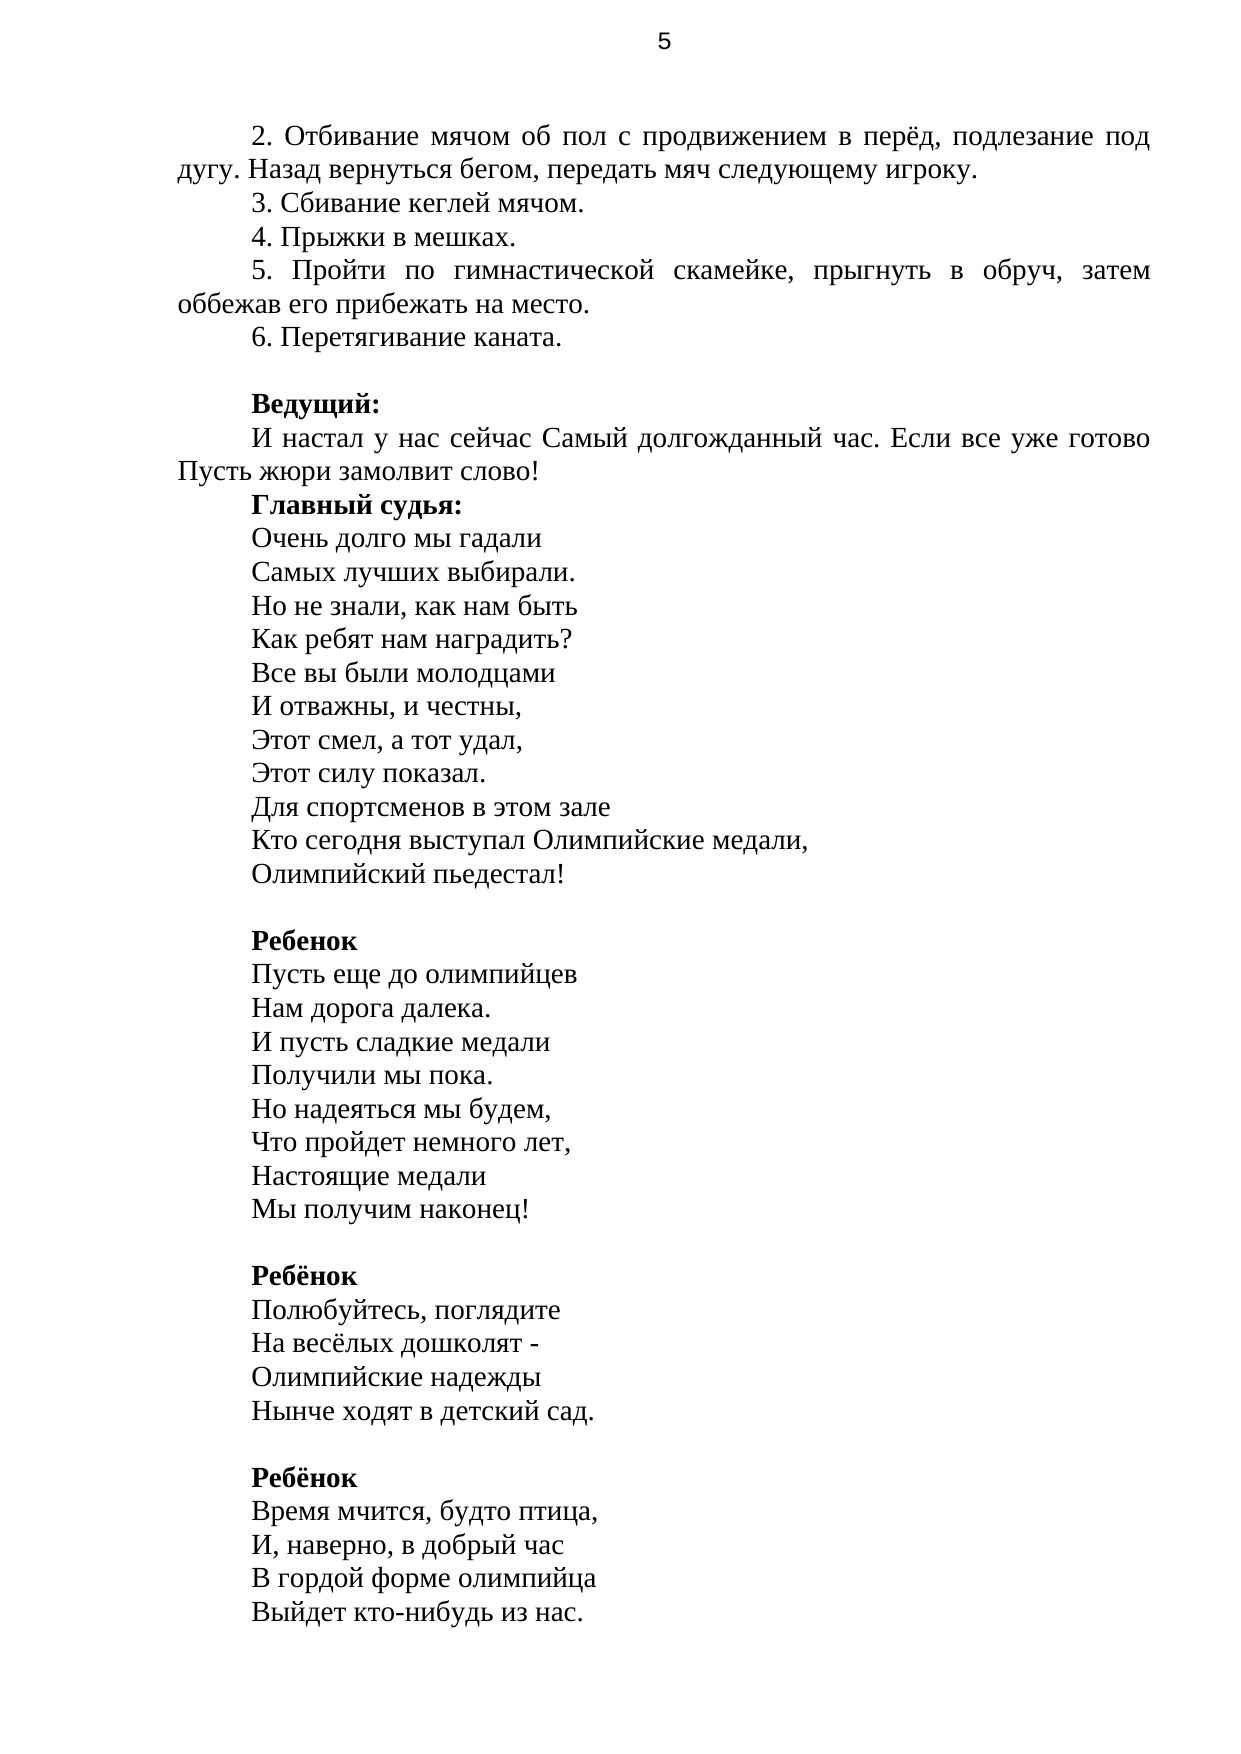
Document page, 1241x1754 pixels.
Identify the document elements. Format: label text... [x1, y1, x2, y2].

text В гордой форме олимпийца [177, 1560, 1152, 1594]
text Олимпийские надежды [177, 1359, 1152, 1393]
text 4. Прыжки в мешках. [177, 219, 1152, 252]
text И пусть сладкие медали [177, 1024, 1152, 1057]
text 6. Перетягивание каната. [177, 319, 1152, 353]
text Нам дорога далека. [177, 990, 1152, 1024]
text Мы получим наконец! [177, 1191, 1152, 1225]
text Ребёнок [177, 1258, 1152, 1292]
text Этот смел, а тот удал, [177, 722, 1152, 755]
text 3. Сбивание кеглей мячом. [177, 185, 1152, 219]
text Как ребят нам наградить? [177, 621, 1152, 655]
text Пусть еще до олимпийцев [177, 957, 1152, 990]
text И отважны, и честны, [177, 688, 1152, 722]
text Очень долго мы гадали [177, 521, 1152, 554]
text Для спортсменов в этом зале [177, 789, 1152, 822]
text Время мчится, будто птица, [177, 1493, 1152, 1527]
text 5. Пройти по гимнастической скамейке, прыгнуть в обруч, затем оббежав его прибежать на место. [177, 252, 1152, 319]
text И, наверно, в добрый час [177, 1527, 1152, 1560]
text Кто сегодня выступал Олимпийские медали, [177, 822, 1152, 856]
text Ребёнок [177, 1460, 1152, 1493]
text Самых лучших выбирали. [177, 554, 1152, 588]
text Все вы были молодцами [177, 655, 1152, 688]
text Но надеяться мы будем, [177, 1091, 1152, 1124]
text Олимпийский пьедестал! [177, 856, 1152, 889]
text Выйдет кто-нибудь из нас. [177, 1594, 1152, 1627]
text Этот силу показал. [177, 755, 1152, 789]
text Полюбуйтесь, поглядите [177, 1292, 1152, 1326]
text 2. Отбивание мячом об пол с продвижением в перёд, подлезание под дугу. Назад вернуться бегом, передать мяч следующему игроку. [177, 118, 1152, 185]
text Но не знали, как нам быть [177, 588, 1152, 621]
text Настоящие медали [177, 1158, 1152, 1191]
text Главный судья: [177, 487, 1152, 521]
text Что пройдет немного лет, [177, 1124, 1152, 1158]
text Получили мы пока. [177, 1057, 1152, 1091]
text На весёлых дошколят - [177, 1326, 1152, 1359]
text Ведущий: [177, 386, 1152, 420]
text Ребенок [177, 923, 1152, 957]
text И настал у нас сейчас Самый долгожданный час. Если все уже готово Пусть жюри замолвит слово! [177, 420, 1152, 487]
text Нынче ходят в детский сад. [177, 1393, 1152, 1426]
